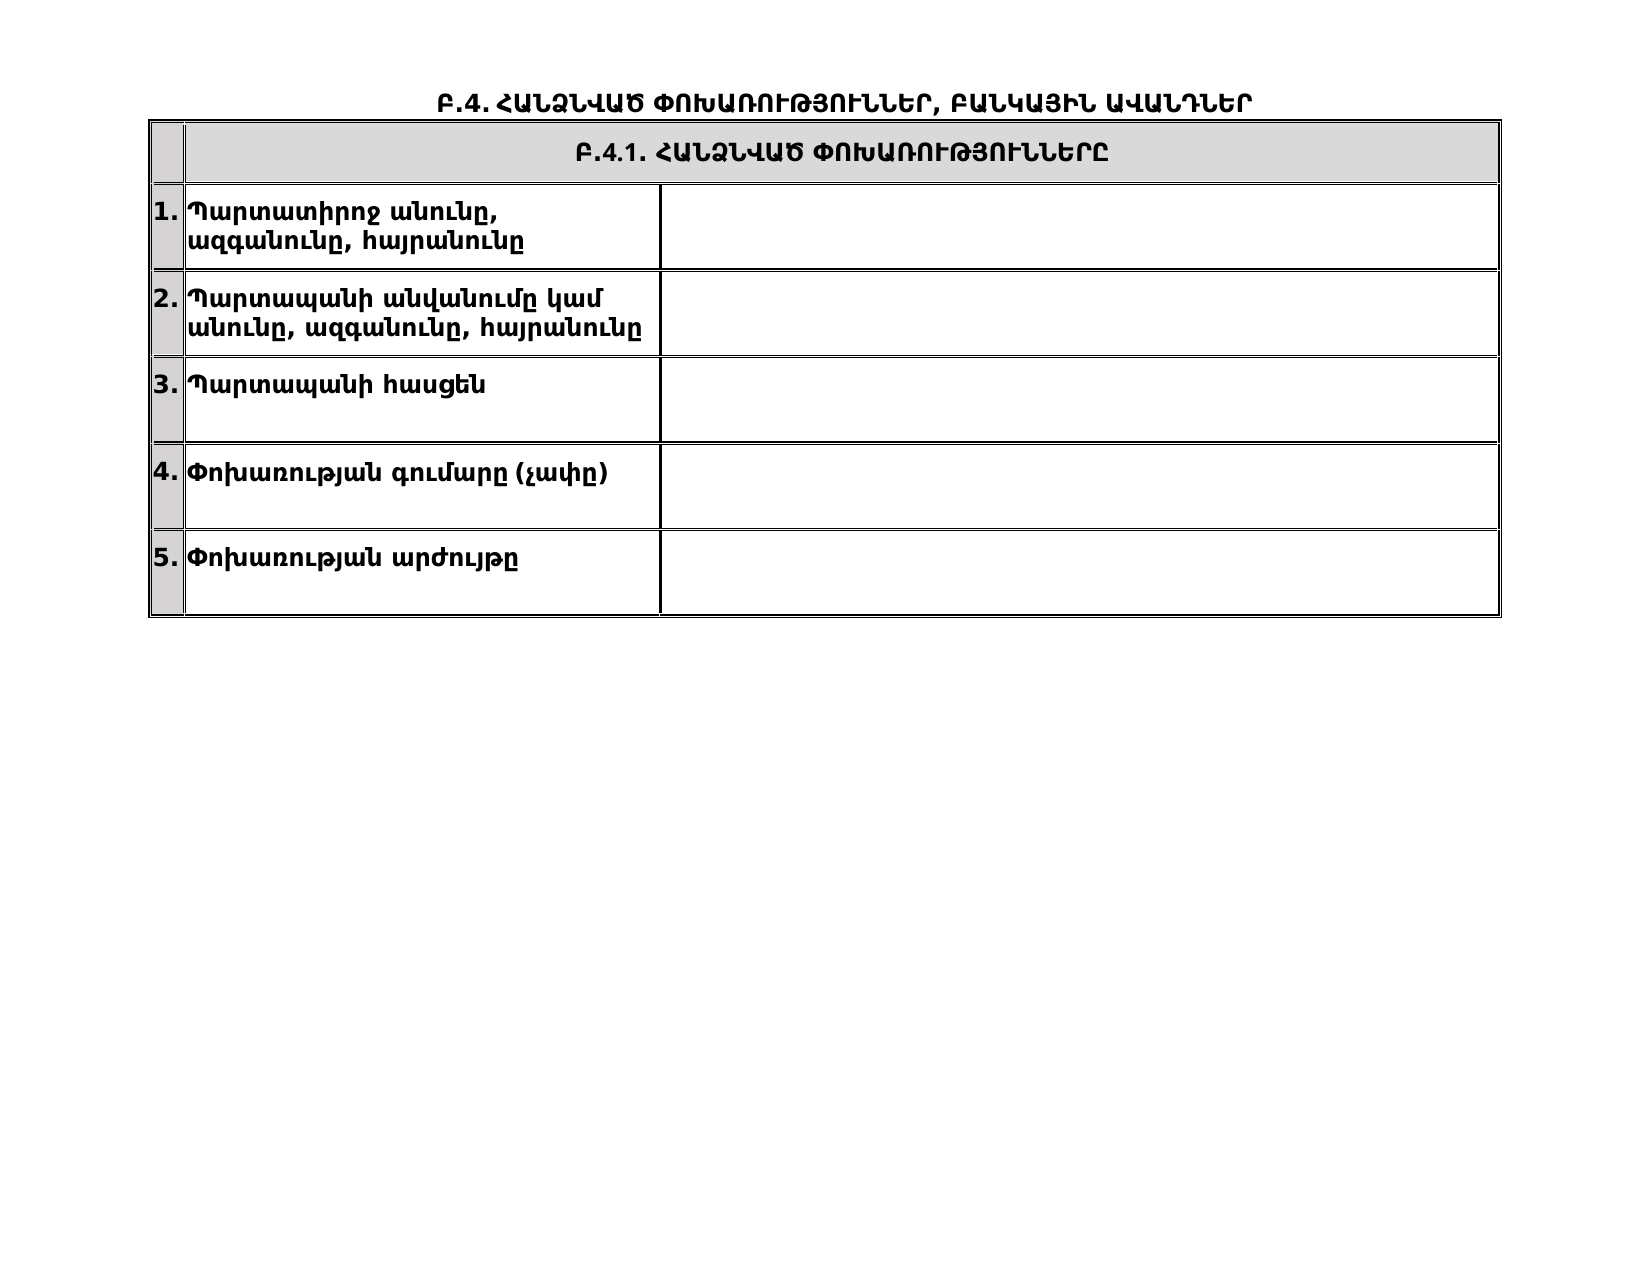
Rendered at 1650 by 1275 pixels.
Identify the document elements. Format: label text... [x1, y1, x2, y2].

table_cell [152, 181, 183, 268]
table_cell [152, 268, 183, 354]
table_cell [662, 355, 1499, 441]
table_cell [662, 268, 1499, 354]
table_header Բ.4.1. ՀԱՆՁՆՎԱԾ ՓՈԽԱՌՈՒԹՅՈՒՆՆԵՐԸ [185, 123, 1498, 181]
table_cell Փոխառության արժույթը [185, 531, 660, 614]
table_header [152, 123, 184, 181]
table_cell Պարտատիրոջ անունը, ազգանունը, հայրանունը [186, 185, 659, 268]
table_cell [152, 355, 183, 441]
table_cell Փոխառության գումարը (չափը) [186, 445, 659, 528]
table_cell [152, 441, 183, 528]
table_cell Պարտապանի անվանումը կամ անունը, ազգանունը, հայրանունը [186, 272, 659, 354]
table_cell [660, 528, 1500, 614]
table_cell [150, 528, 184, 614]
table_cell [662, 441, 1499, 528]
table_cell Պարտապանի հասցեն [186, 358, 659, 441]
text Բ.4. ՀԱՆՁՆՎԱԾ ՓՈԽԱՌՈՒԹՅՈՒՆՆԵՐ, ԲԱՆԿԱՅԻՆ ԱՎԱՆԴՆԵՐ [150, 89, 1500, 119]
table_cell [660, 181, 1499, 268]
